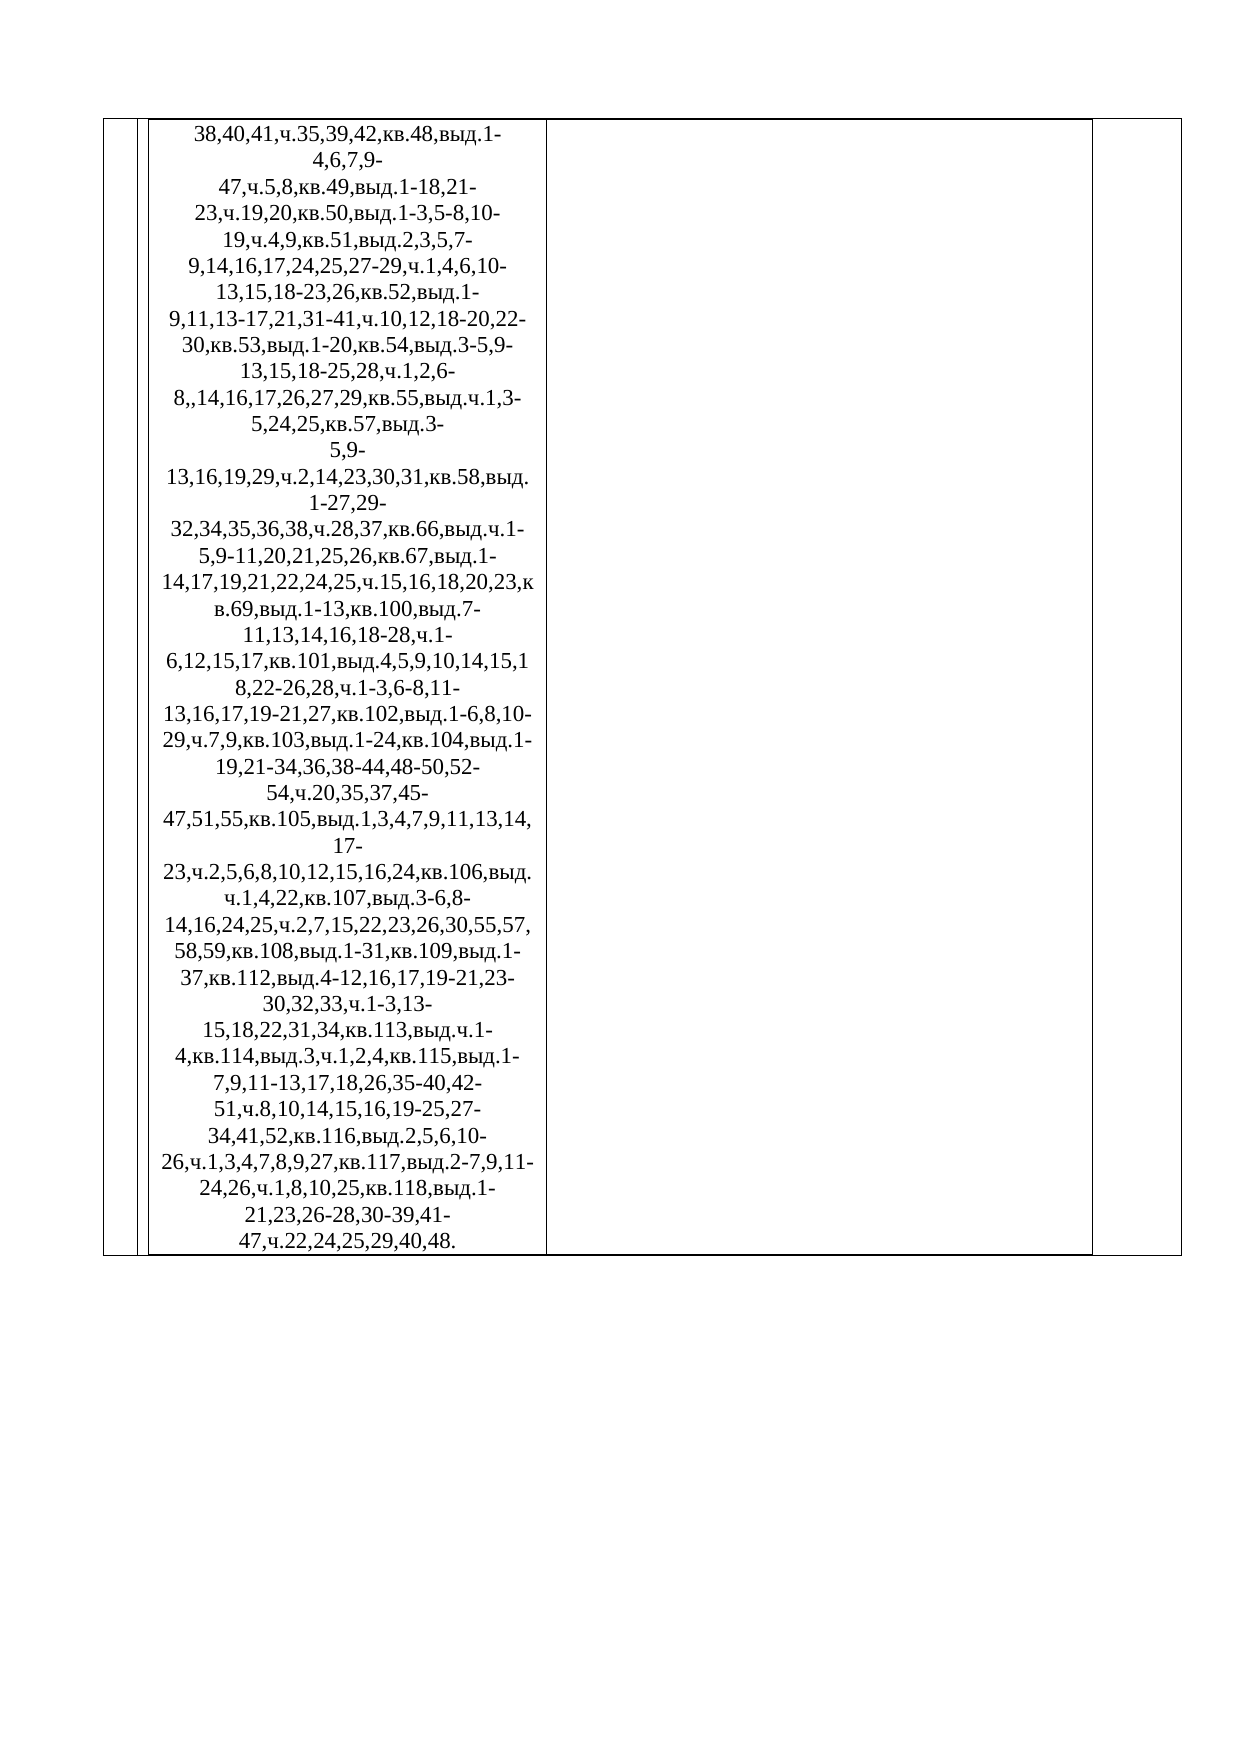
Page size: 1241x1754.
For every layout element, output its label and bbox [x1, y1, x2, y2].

table_cell [1093, 119, 1181, 1254]
table_cell [547, 120, 1092, 1254]
table_cell [149, 120, 546, 1254]
table_cell [104, 119, 137, 1254]
table_cell [138, 119, 148, 1254]
